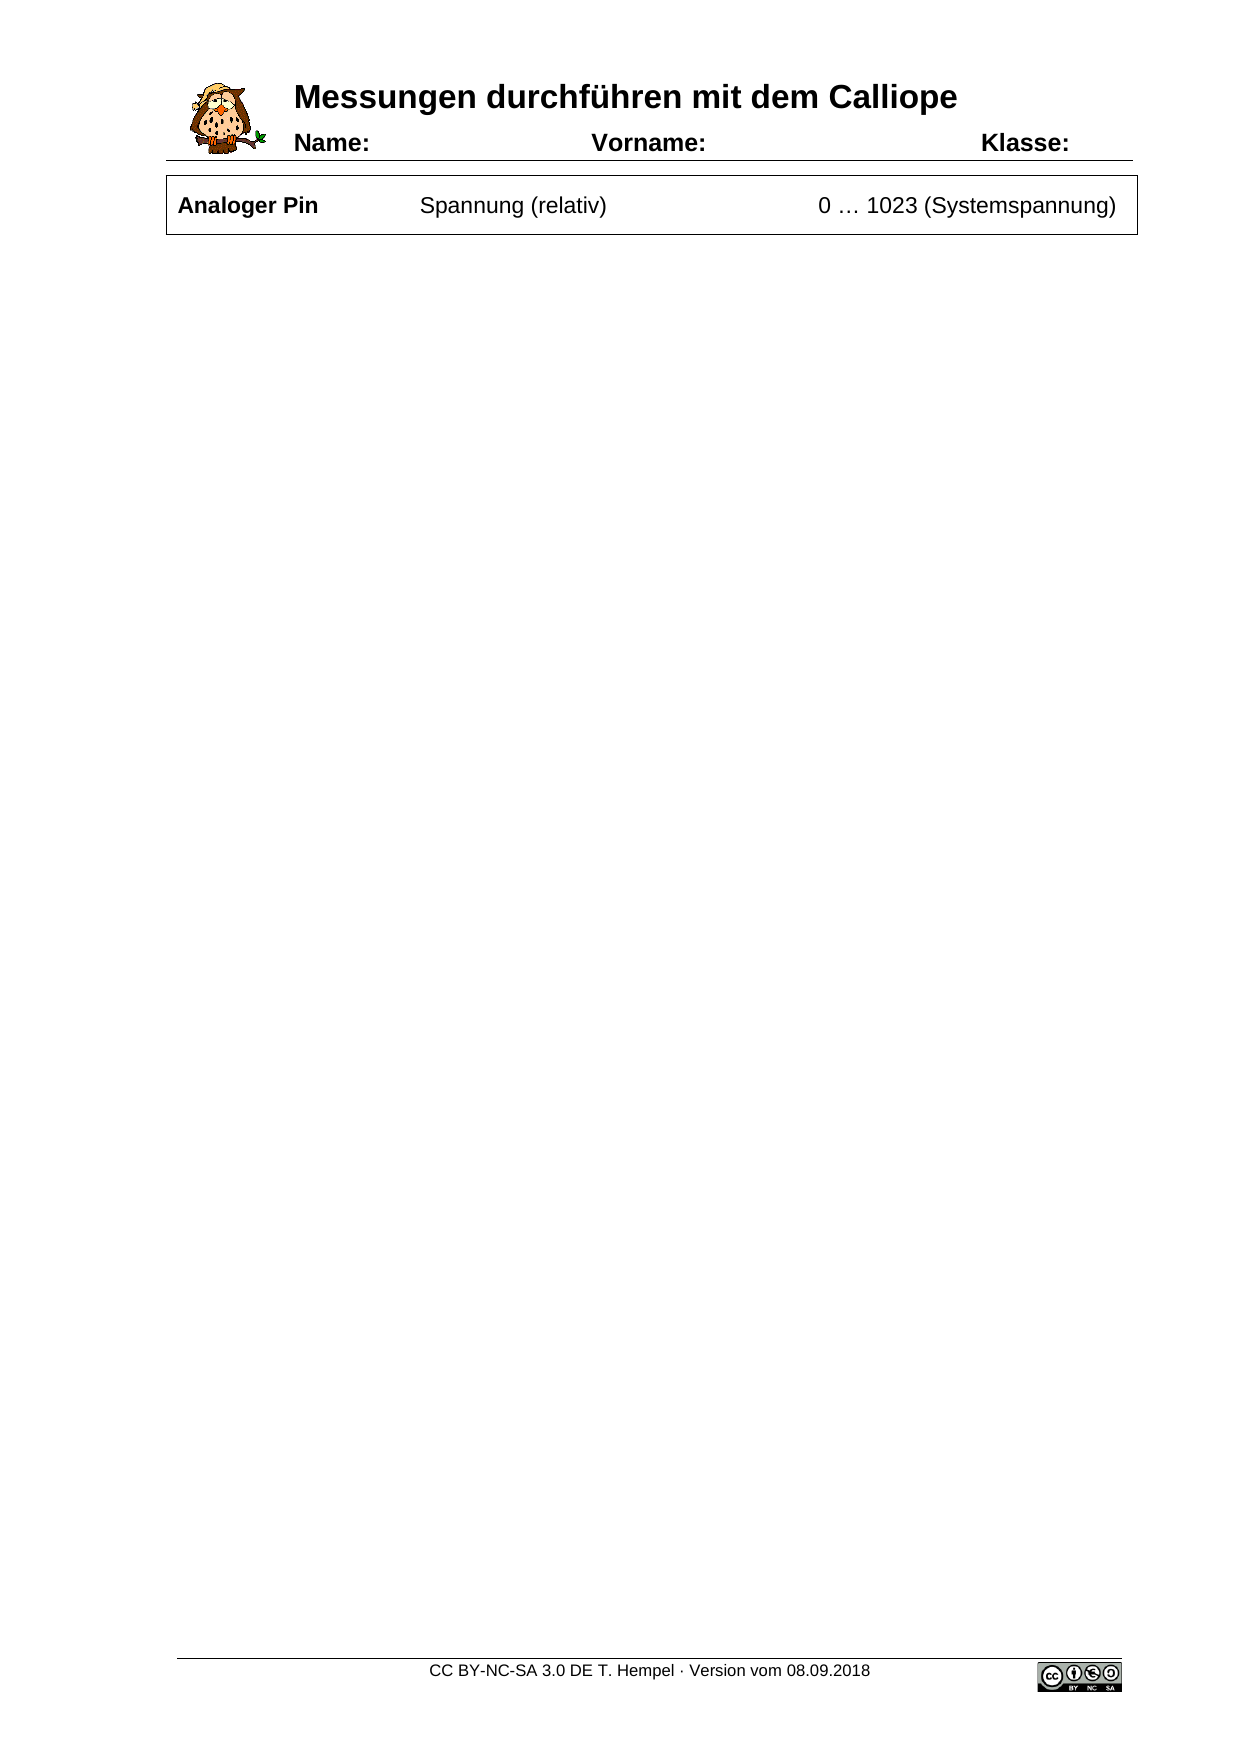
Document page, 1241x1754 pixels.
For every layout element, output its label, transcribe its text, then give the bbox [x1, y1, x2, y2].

picture [177, 73, 271, 160]
table_cell Analoger Pin [167, 176, 408, 234]
table_cell Spannung (relativ) [408, 176, 797, 234]
table_cell 0 … 1023 (Systemspannung) [798, 176, 1137, 234]
picture [1037, 1662, 1122, 1692]
